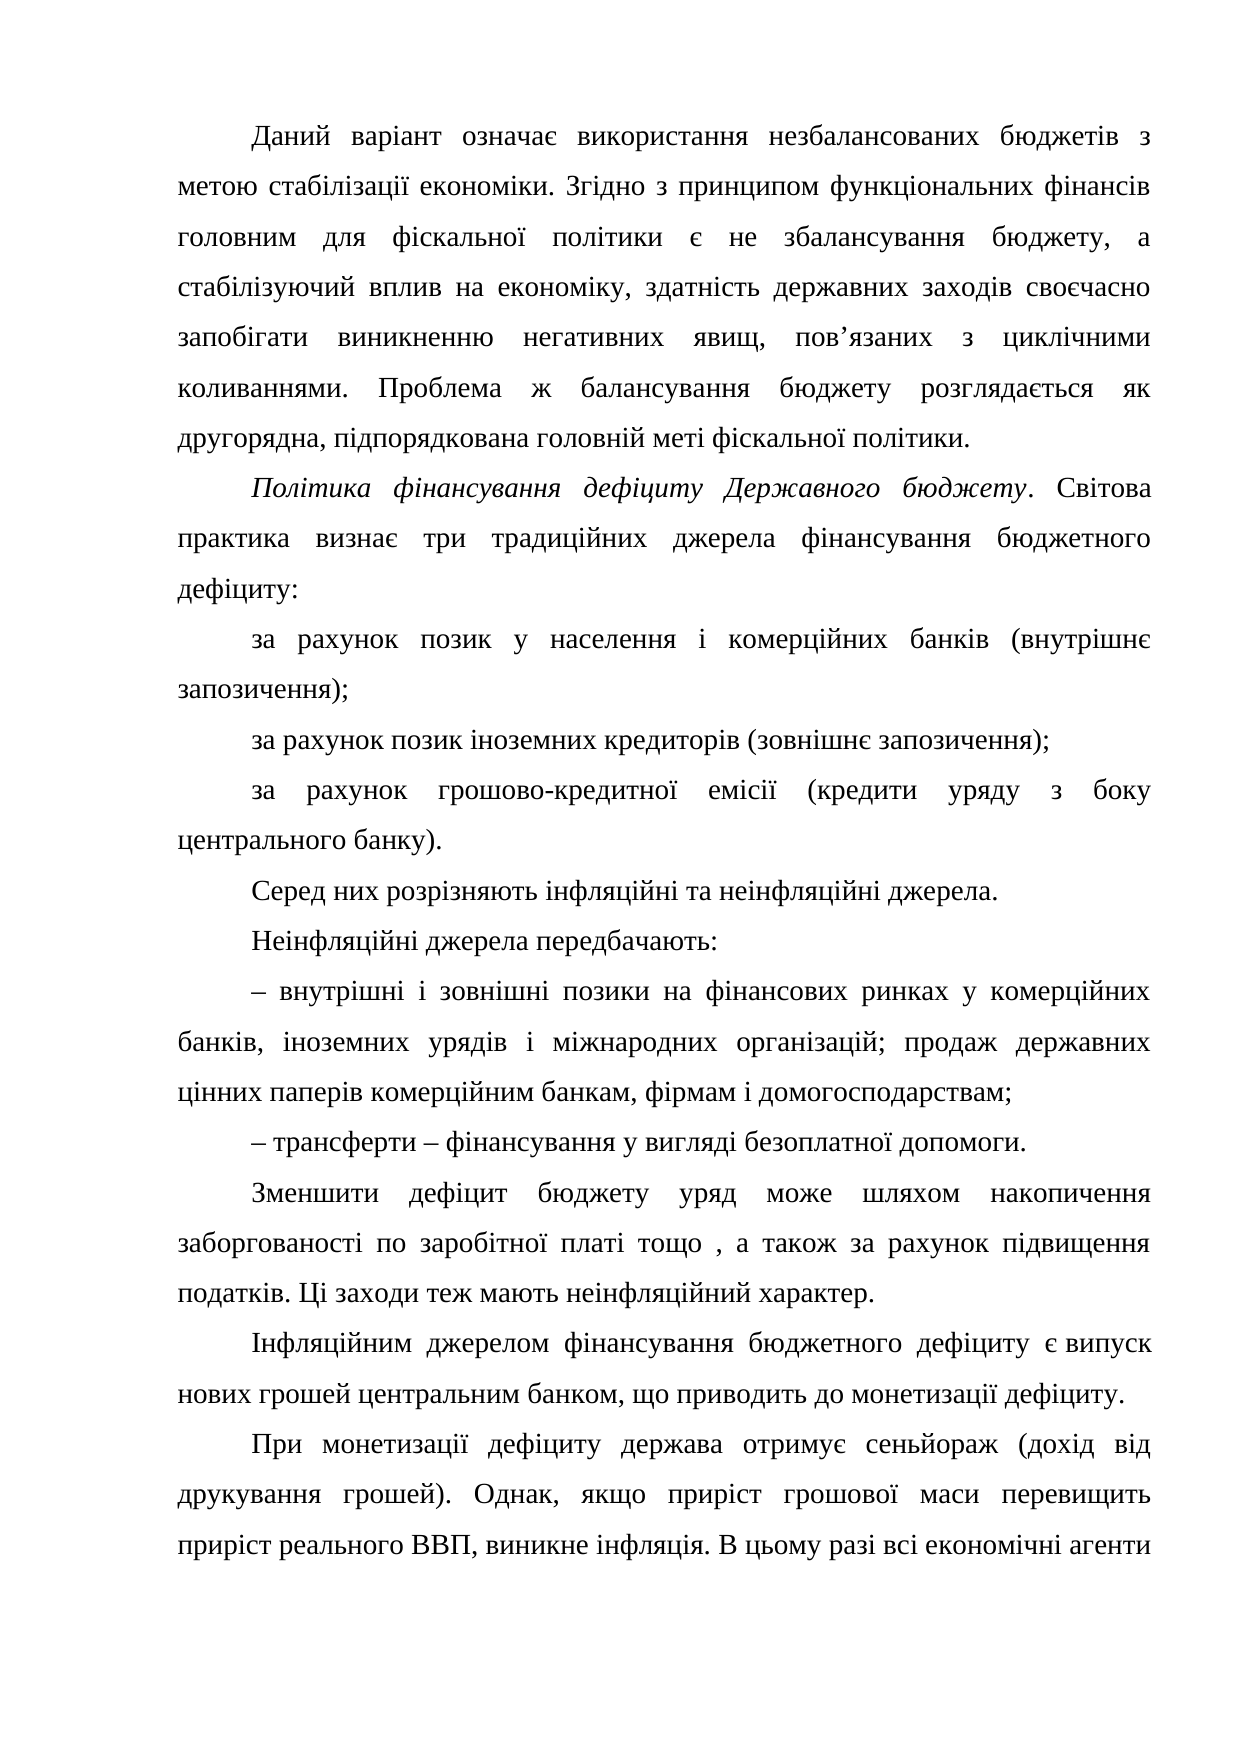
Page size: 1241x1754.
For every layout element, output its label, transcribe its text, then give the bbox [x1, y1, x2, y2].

text Зменшити дефіцит бюджету уряд може шляхом накопичення заборгованості по заробітної платі тощо , а також за рахунок підвищення податків. Ці заходи теж мають неінфляційний характер. [177, 1175, 1152, 1309]
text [177, 1426, 1152, 1560]
text за рахунок позик у населення і комерційних банків (внутрішнє запозичення); [177, 621, 1152, 705]
text Політика фінансування дефіциту Державного бюджету. Світова практика визнає три традиційних джерела фінансування бюджетного дефіциту: [177, 470, 1152, 604]
text Даний варіант означає використання незбалансованих бюджетів з метою стабілізації економіки. Згідно з принципом функціональних фінансів головним для фіскальної політики є не збалансування бюджету, а стабілізуючий вплив на економіку, здатність державних заходів своєчасно запобігати виникненню негативних явищ, пов’язаних з циклічними коливаннями. Проблема ж балансування бюджету розглядається як другорядна, підпорядкована головній меті фіскальної політики. [177, 118, 1152, 453]
text Неінфляційні джерела передбачають: [177, 923, 1152, 957]
text за рахунок позик іноземних кредиторів (зовнішнє запозичення); [177, 722, 1152, 755]
text – трансферти – фінансування у вигляді безоплатної допомоги. [177, 1124, 1152, 1158]
text Інфляційним джерелом фінансування бюджетного дефіциту є випуск нових грошей центральним банком, що приводить до монетизації дефіциту. [177, 1326, 1152, 1409]
text – внутрішні і зовнішні позики на фінансових ринках у комерційних банків, іноземних урядів і міжнародних організацій; продаж державних цінних паперів комерційним банкам, фірмам і домогосподарствам; [177, 973, 1152, 1108]
text за рахунок грошово-кредитної емісії (кредити уряду з боку центрального банку). [177, 772, 1152, 856]
text Серед них розрізняють інфляційні та неінфляційні джерела. [177, 873, 1152, 906]
